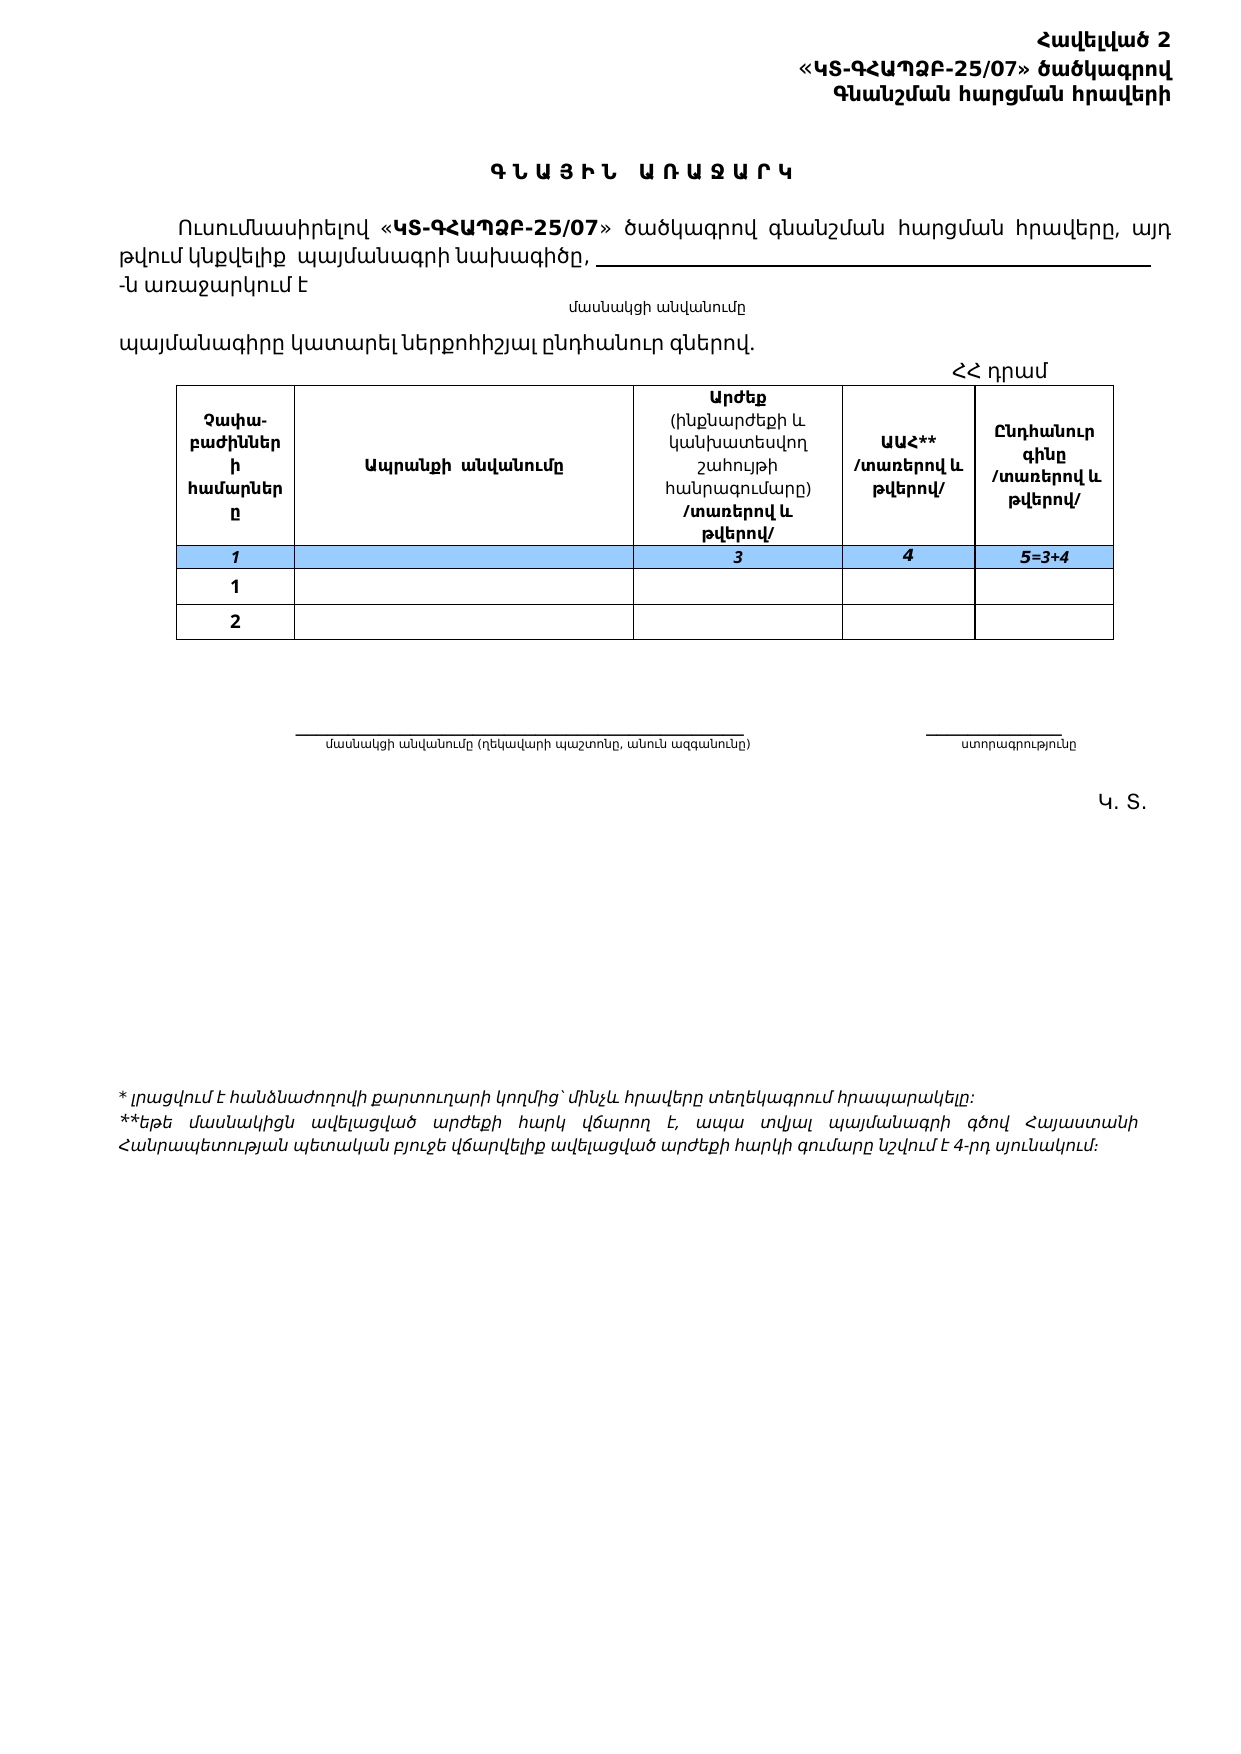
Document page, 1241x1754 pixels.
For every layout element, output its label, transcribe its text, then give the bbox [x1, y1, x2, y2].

table_cell [295, 569, 633, 603]
table_cell [295, 605, 633, 638]
table_cell 1 [177, 569, 294, 603]
text * լրացվում է հանձնաժողովի քարտուղարի կողմից` մինչև հրավերը տեղեկագրում հրապարակելը: [118, 1086, 1171, 1108]
table_header Ապրանքի անվանումը [295, 386, 633, 544]
text Գ Ն Ա Յ Ի Ն Ա Ռ Ա Ջ Ա Ր Կ [112, 160, 1171, 184]
table_cell [634, 569, 842, 603]
text Հավելված 2 [118, 28, 1171, 53]
table_cell 2 [177, 605, 294, 638]
text **եթե մասնակիցն ավելացված արժեքի հարկ վճարող է, ապա տվյալ պայմանագրի գծով Հայաստանի Հանրապետության պետական բյուջե վճարվելիք ավելացված արժեքի հարկի գումարը նշվում է 4-րդ սյունակում։ [118, 1108, 1139, 1156]
table_header Չափա- բաժինների համարները [177, 386, 294, 544]
table_cell 3 [634, 546, 842, 568]
table_cell [976, 569, 1113, 603]
table_cell [295, 546, 633, 568]
text «ԿՏ-ԳՀԱՊՁԲ-25/07» ծածկագրով [118, 53, 1171, 82]
table_cell [976, 605, 1113, 638]
table_cell 4 [843, 546, 974, 568]
text Գնանշման հարցման հրավերի [118, 82, 1171, 106]
text ՀՀ դրամ [118, 356, 1171, 384]
table_cell 5=3+4 [976, 546, 1113, 568]
table_cell 1 [177, 546, 294, 568]
table_cell [843, 569, 974, 603]
text Ուսումնասիրելով «ԿՏ-ԳՀԱՊՁԲ-25/07» ծածկագրով գնանշման հարցման հրավերը, այդ թվում կնքվելիք պայմանագրի նախագիծը, -ն առաջարկում է [118, 213, 1171, 298]
table_header Ընդհանուր գինը /տառերով և թվերով/ [976, 386, 1113, 544]
text մասնակցի անվանումը [118, 298, 1171, 328]
text մասնակցի անվանումը (ղեկավարի պաշտոնը, անուն ազգանունը) ստորագրությունը [118, 737, 1171, 761]
text ___________________________________________ _____________ [193, 712, 1171, 737]
table_cell [843, 605, 974, 638]
table_header Արժեք (ինքնարժեքի և կանխատեսվող շահույթի հանրագումարը) /տառերով և թվերով/ [634, 386, 842, 544]
table_cell [634, 605, 842, 638]
text Կ. Տ. [118, 790, 1171, 814]
text պայմանագիրը կատարել ներքոհիշյալ ընդհանուր գներով. [118, 328, 1171, 356]
table_header ԱԱՀ** /տառերով և թվերով/ [843, 386, 974, 544]
